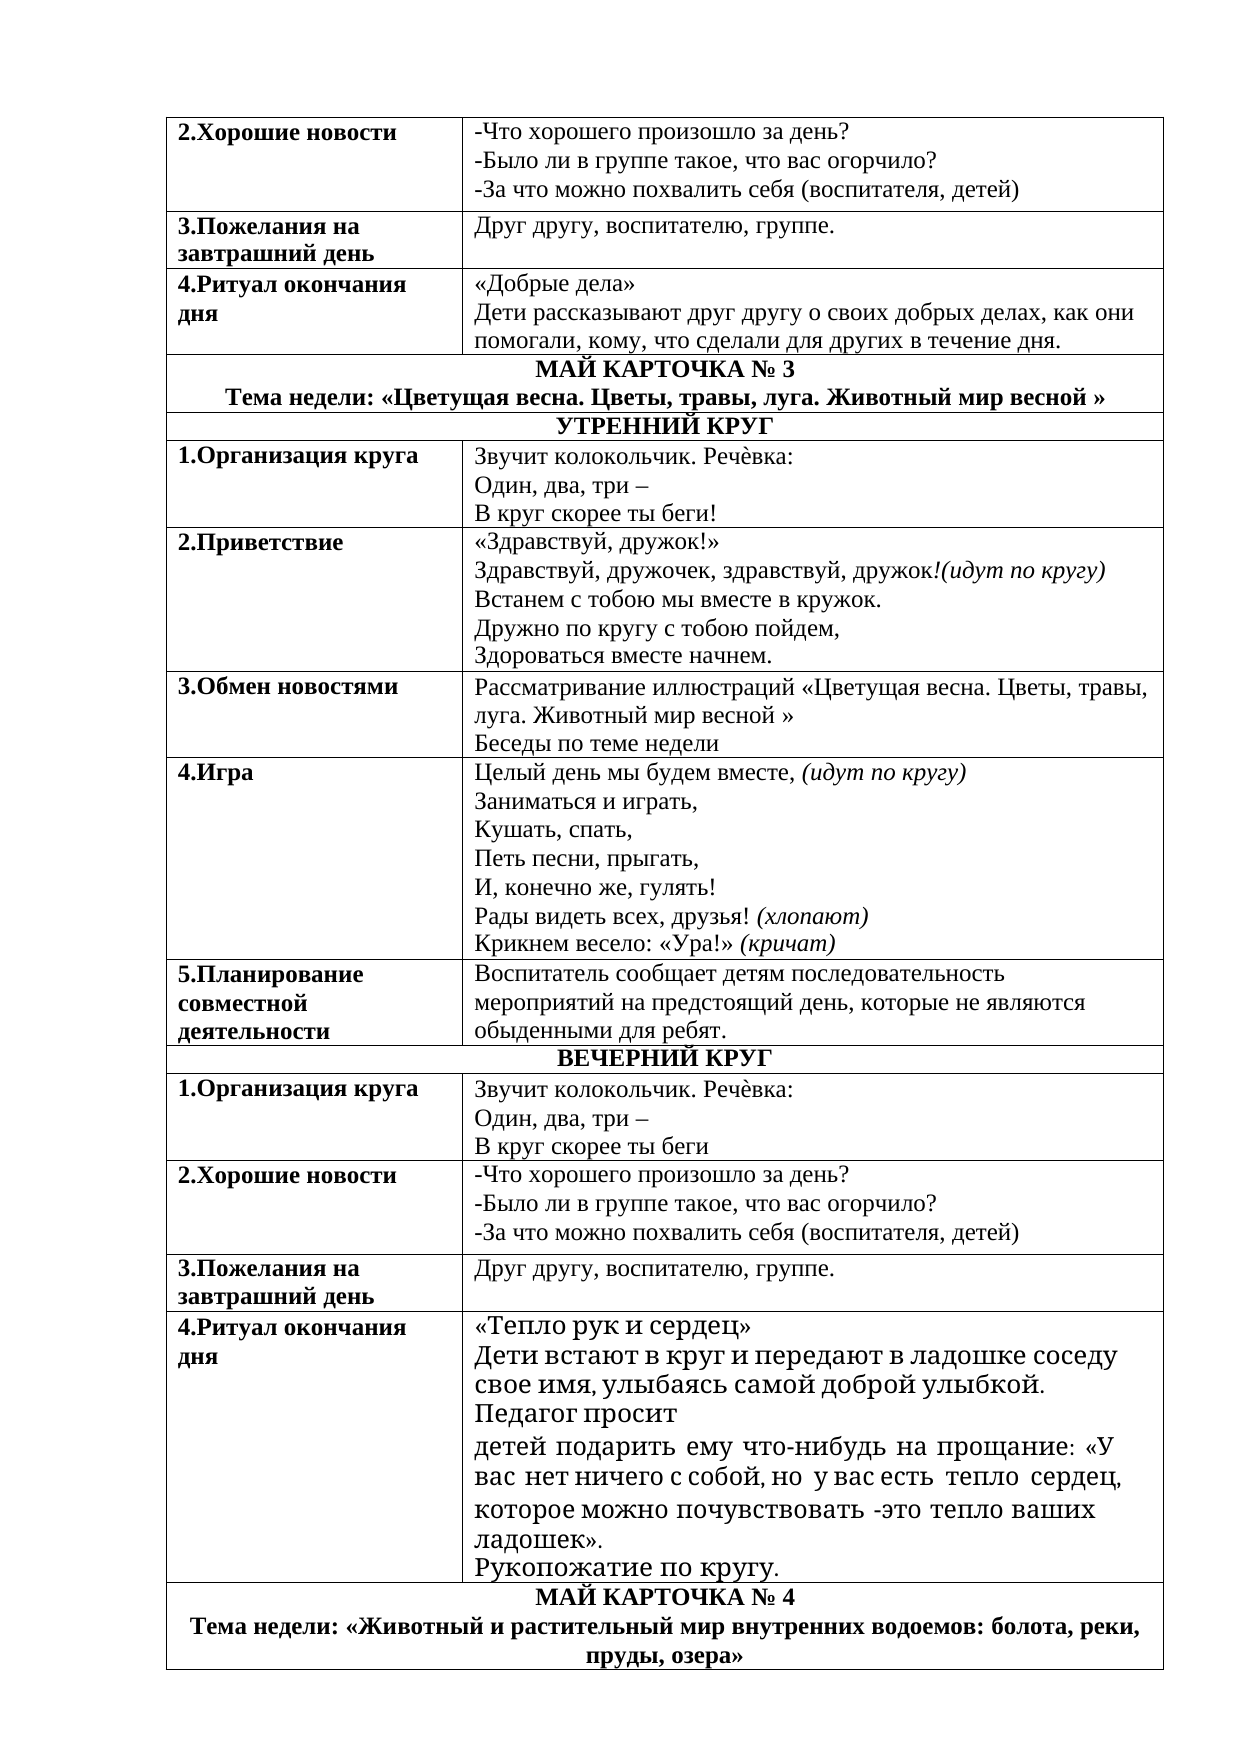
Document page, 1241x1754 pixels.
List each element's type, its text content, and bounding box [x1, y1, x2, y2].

table_cell Звучит колокольчик. Речѐвка: Один, два, три – В круг скорее ты беги [463, 1074, 1163, 1160]
table_cell -Что хорошего произошло за день? -Было ли в группе такое, что вас огорчило? -За что можно похвалить себя (воспитателя, детей) [463, 1161, 1163, 1254]
table_cell «Тепло рук и сердец» Дети встают в круг и передают в ладошке соседу свое имя, улыбаясь самой доброй улыбкой. Педагог просит детей подарить ему что-нибудь на прощание: «У вас нет ничего с собой, но у вас есть тепло сердец, которое можно почувствовать -это тепло ваших ладошек». Рукопожатие по кругу. [463, 1312, 1163, 1582]
table_cell 1.Организация круга [167, 1074, 462, 1160]
table_cell «Добрые дела» Дети рассказывают друг другу о своих добрых делах, как они помогали, кому, что сделали для других в течение дня. [463, 269, 1163, 354]
table_cell 1.Организация круга [167, 441, 462, 527]
table_cell 3.Пожелания на завтрашний день [167, 1255, 462, 1311]
table_cell Звучит колокольчик. Речѐвка: Один, два, три – В круг скорее ты беги! [463, 441, 1163, 527]
table_header 2.Хорошие новости [167, 118, 462, 211]
table_cell Рассматривание иллюстраций «Цветущая весна. Цветы, травы, луга. Животный мир весной » Беседы по теме недели [463, 672, 1163, 757]
table_cell 2.Хорошие новости [167, 1161, 462, 1254]
table_cell Целый день мы будем вместе, (идут по кругу) Заниматься и играть, Кушать, спать, Петь песни, прыгать, И, конечно же, гулять! Рады видеть всех, друзья! (хлопают) Крикнем весело: «Ура!» (кричат) [463, 758, 1163, 958]
table_cell 2.Приветствие [167, 528, 462, 671]
table_cell 5.Планирование совместной деятельности [167, 960, 462, 1044]
table_cell УТРЕННИЙ КРУГ [167, 413, 1163, 440]
table_cell 4.Игра [167, 758, 462, 958]
table_cell Воспитатель сообщает детям последовательность мероприятий на предстоящий день, которые не являются обыденными для ребят. [463, 960, 1163, 1044]
table_cell 3.Пожелания на завтрашний день [167, 212, 462, 268]
table_cell Друг другу, воспитателю, группе. [463, 212, 1163, 268]
table_cell «Здравствуй, дружок!» Здравствуй, дружочек, здравствуй, дружок!(идут по кругу) Встанем с тобою мы вместе в кружок. Дружно по кругу с тобою пойдем, Здороваться вместе начнем. [463, 528, 1163, 671]
table_cell 4.Ритуал окончания дня [167, 269, 462, 354]
table_cell МАЙ КАРТОЧКА № 4 Тема недели: «Животный и растительный мир внутренних водоемов: болота, реки, пруды, озера» [167, 1583, 1163, 1668]
table_header -Что хорошего произошло за день? -Было ли в группе такое, что вас огорчило? -За что можно похвалить себя (воспитателя, детей) [463, 118, 1163, 211]
table_cell 3.Обмен новостями [167, 672, 462, 757]
table_cell 4.Ритуал окончания дня [167, 1312, 462, 1582]
table_cell Друг другу, воспитателю, группе. [463, 1255, 1163, 1311]
table_cell МАЙ КАРТОЧКА № 3 Тема недели: «Цветущая весна. Цветы, травы, луга. Животный мир весной » [167, 355, 1163, 412]
table_cell ВЕЧЕРНИЙ КРУГ [167, 1046, 1163, 1073]
